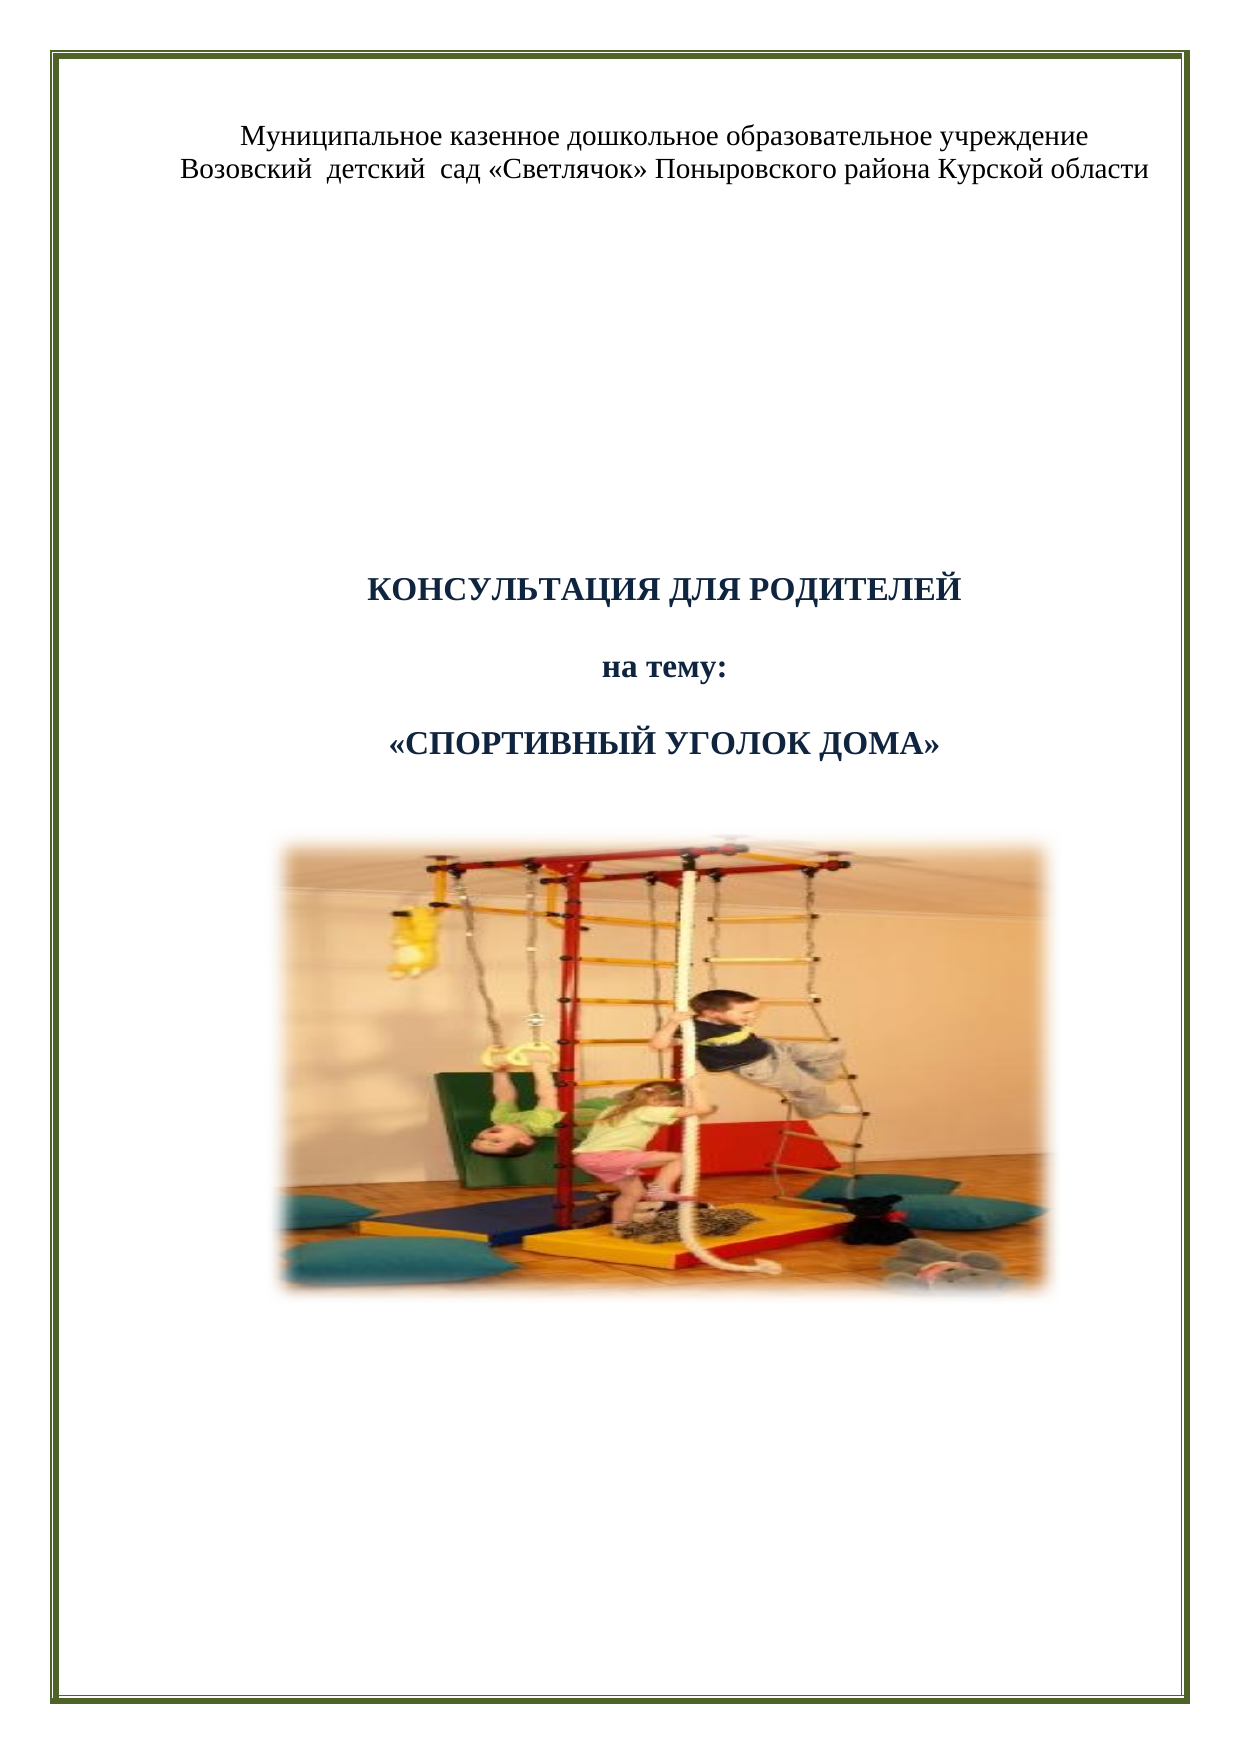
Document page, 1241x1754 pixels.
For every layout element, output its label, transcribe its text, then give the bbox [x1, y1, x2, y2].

text «СПОРТИВНЫЙ УГОЛОК ДОМА» [177, 723, 1152, 761]
text КОНСУЛЬТАЦИЯ ДЛЯ РОДИТЕЛЕЙ [177, 569, 1152, 608]
picture [296, 858, 1033, 1275]
text на тему: [177, 646, 1152, 684]
